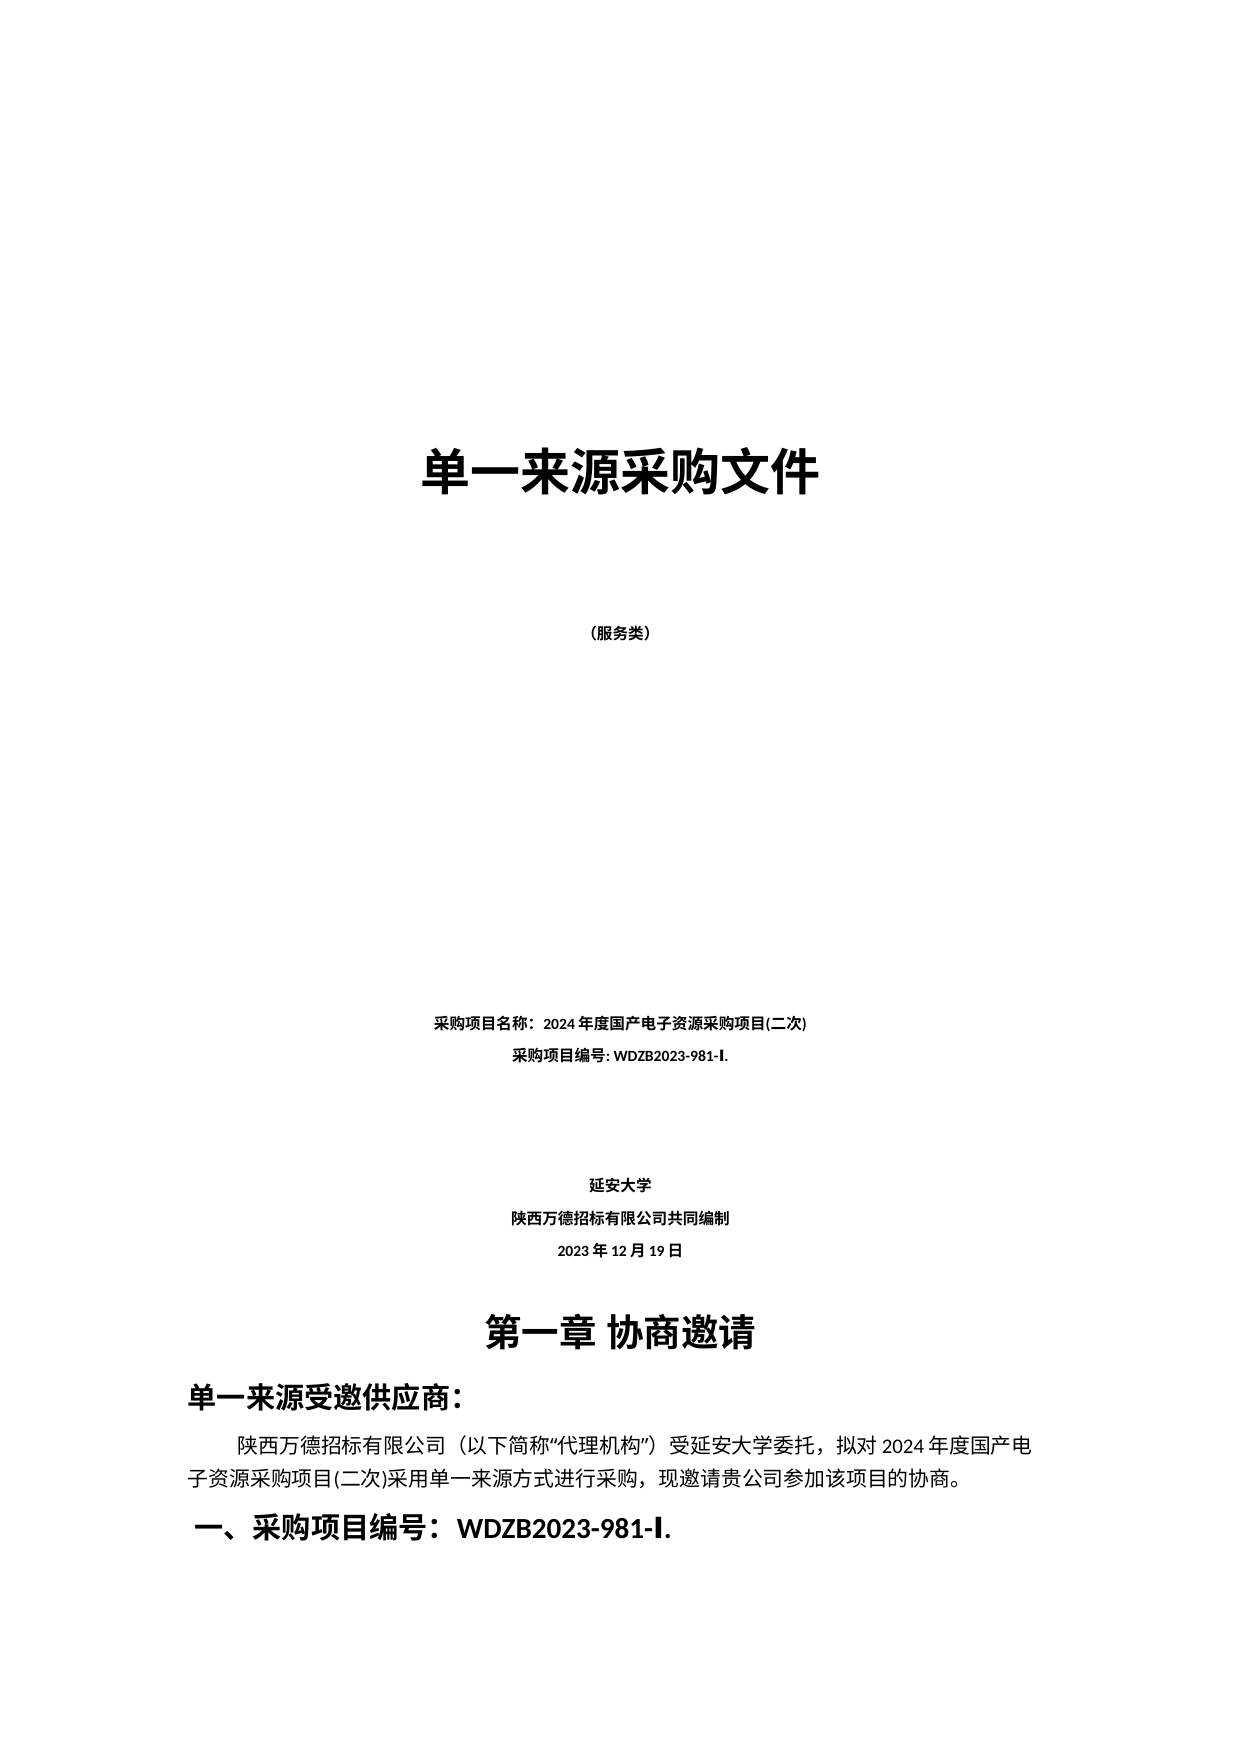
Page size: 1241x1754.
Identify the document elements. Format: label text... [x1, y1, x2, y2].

text 采购项目编号: WDZB2023-981-Ⅰ. [187, 1039, 1053, 1169]
text 陕西万德招标有限公司共同编制 [187, 1202, 1053, 1234]
text 一、采购项目编号：WDZB2023-981-Ⅰ. [187, 1494, 1053, 1559]
text 2023年12月19日 [187, 1234, 1053, 1267]
text 第一章 协商邀请 [187, 1299, 1053, 1364]
text （服务类） [187, 617, 1053, 1007]
text 单一来源受邀供应商： [187, 1364, 1053, 1429]
text 采购项目名称：2024年度国产电子资源采购项目(二次) [187, 1007, 1053, 1039]
text 陕西万德招标有限公司（以下简称“代理机构”）受延安大学委托，拟对2024年度国产电子资源采购项目(二次)采用单一来源方式进行采购，现邀请贵公司参加该项目的协商。 [187, 1429, 1053, 1494]
text 延安大学 [187, 1169, 1053, 1202]
text 单一来源采购文件 [187, 422, 1053, 617]
